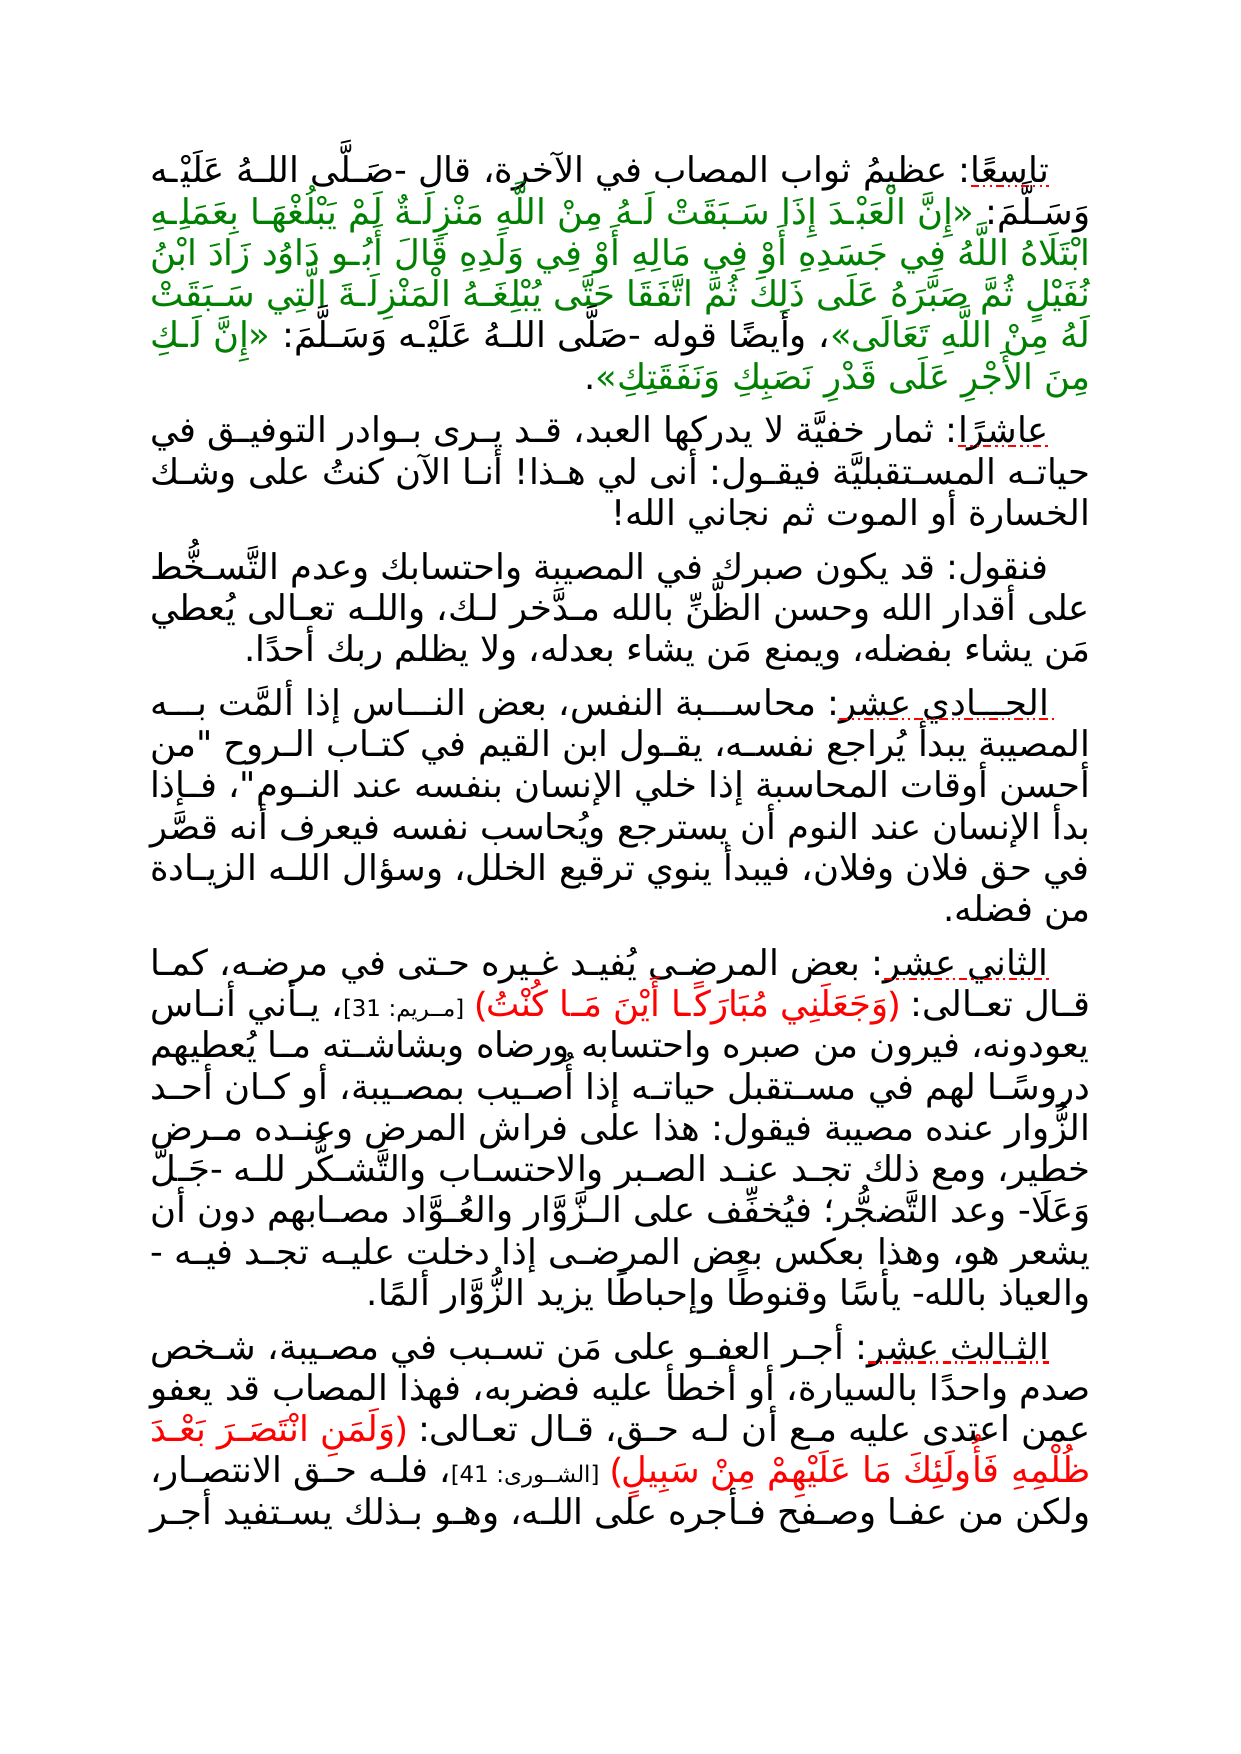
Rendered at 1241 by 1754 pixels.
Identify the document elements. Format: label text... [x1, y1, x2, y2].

text عاشرًا: ثمار خفيَّة لا يدركها العبد، قد يرى بوادر التوفيق في حياته المستقبليَّة فيقول: أنى لي هذا! أنا الآن كنتُ على وشك الخسارة أو الموت ثم نجاني الله! [150, 410, 1090, 534]
text الثاني عشر: بعض المرضى يُفيد غيره حتى في مرضه، كما قال تعالى: ﴿وَجَعَلَنِي مُبَارَكًا أَيْنَ مَا كُنْتُ﴾ [مريم: 31]، يأني أناس يعودونه، فيرون من صبره واحتسابه ورضاه وبشاشته ما يُعطيهم دروسًا لهم في مستقبل حياته إذا أُصيب بمصيبة، أو كان أحد الزُّوار عنده مصيبة فيقول: هذا على فراش المرض وعنده مرض خطير، ومع ذلك تجد عند الصبر والاحتساب والتَّشكُّر لله -جَلَّ وَعَلَا- وعد التَّضجُّر؛ فيُخفِّف على الزَّوَّار والعُوَّاد مصابهم دون أن يشعر هو، وهذا بعكس بعض المرضى إذا دخلت عليه تجد فيه -والعياذ بالله- يأسًا وقنوطًا وإحباطًا يزيد الزُّوَّار ألمًا. [150, 942, 1090, 1314]
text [150, 1326, 1090, 1532]
text الحادي عشر: محاسبة النفس، بعض الناس إذا ألمَّت به المصيبة يبدأ يُراجع نفسه، يقول ابن القيم في كتاب الروح "من أحسن أوقات المحاسبة إذا خلي الإنسان بنفسه عند النوم"، فإذا بدأ الإنسان عند النوم أن يسترجع ويُحاسب نفسه فيعرف أنه قصَّر في حق فلان وفلان، فيبدأ ينوي ترقيع الخلل، وسؤال الله الزيادة من فضله. [150, 682, 1090, 930]
text فنقول: قد يكون صبرك في المصيبة واحتسابك وعدم التَّسخُّط على أقدار الله وحسن الظَّنِّ بالله مدَّخر لك، والله تعالى يُعطي مَن يشاء بفضله، ويمنع مَن يشاء بعدله، ولا يظلم ربك أحدًا. [150, 546, 1090, 670]
text تاسعًا: عظيمُ ثواب المصاب في الآخرة، قال -صَلَّى اللهُ عَلَيْه وَسَلَّمَ: «إِنَّ الْعَبْدَ إِذَا سَبَقَتْ لَهُ مِنْ اللَّهِ مَنْزِلَةٌ لَمْ يَبْلُغْهَا بِعَمَلِهِ ابْتَلَاهُ اللَّهُ فِي جَسَدِهِ أَوْ فِي مَالِهِ أَوْ فِي وَلَدِهِ قَالَ أَبُو دَاوُد زَادَ ابْنُ نُفَيْلٍ ثُمَّ صَبَّرَهُ عَلَى ذَلِكَ ثُمَّ اتَّفَقَا حَتَّى يُبْلِغَهُ الْمَنْزِلَةَ الَّتِي سَبَقَتْ لَهُ مِنْ اللَّهِ تَعَالَى»، وأيضًا قوله -صَلَّى اللهُ عَلَيْه وَسَلَّمَ: «إِنَّ لَكِ مِنَ الأَجْرِ عَلَى قَدْرِ نَصَبِكِ وَنَفَقَتِكِ». [150, 150, 1090, 397]
